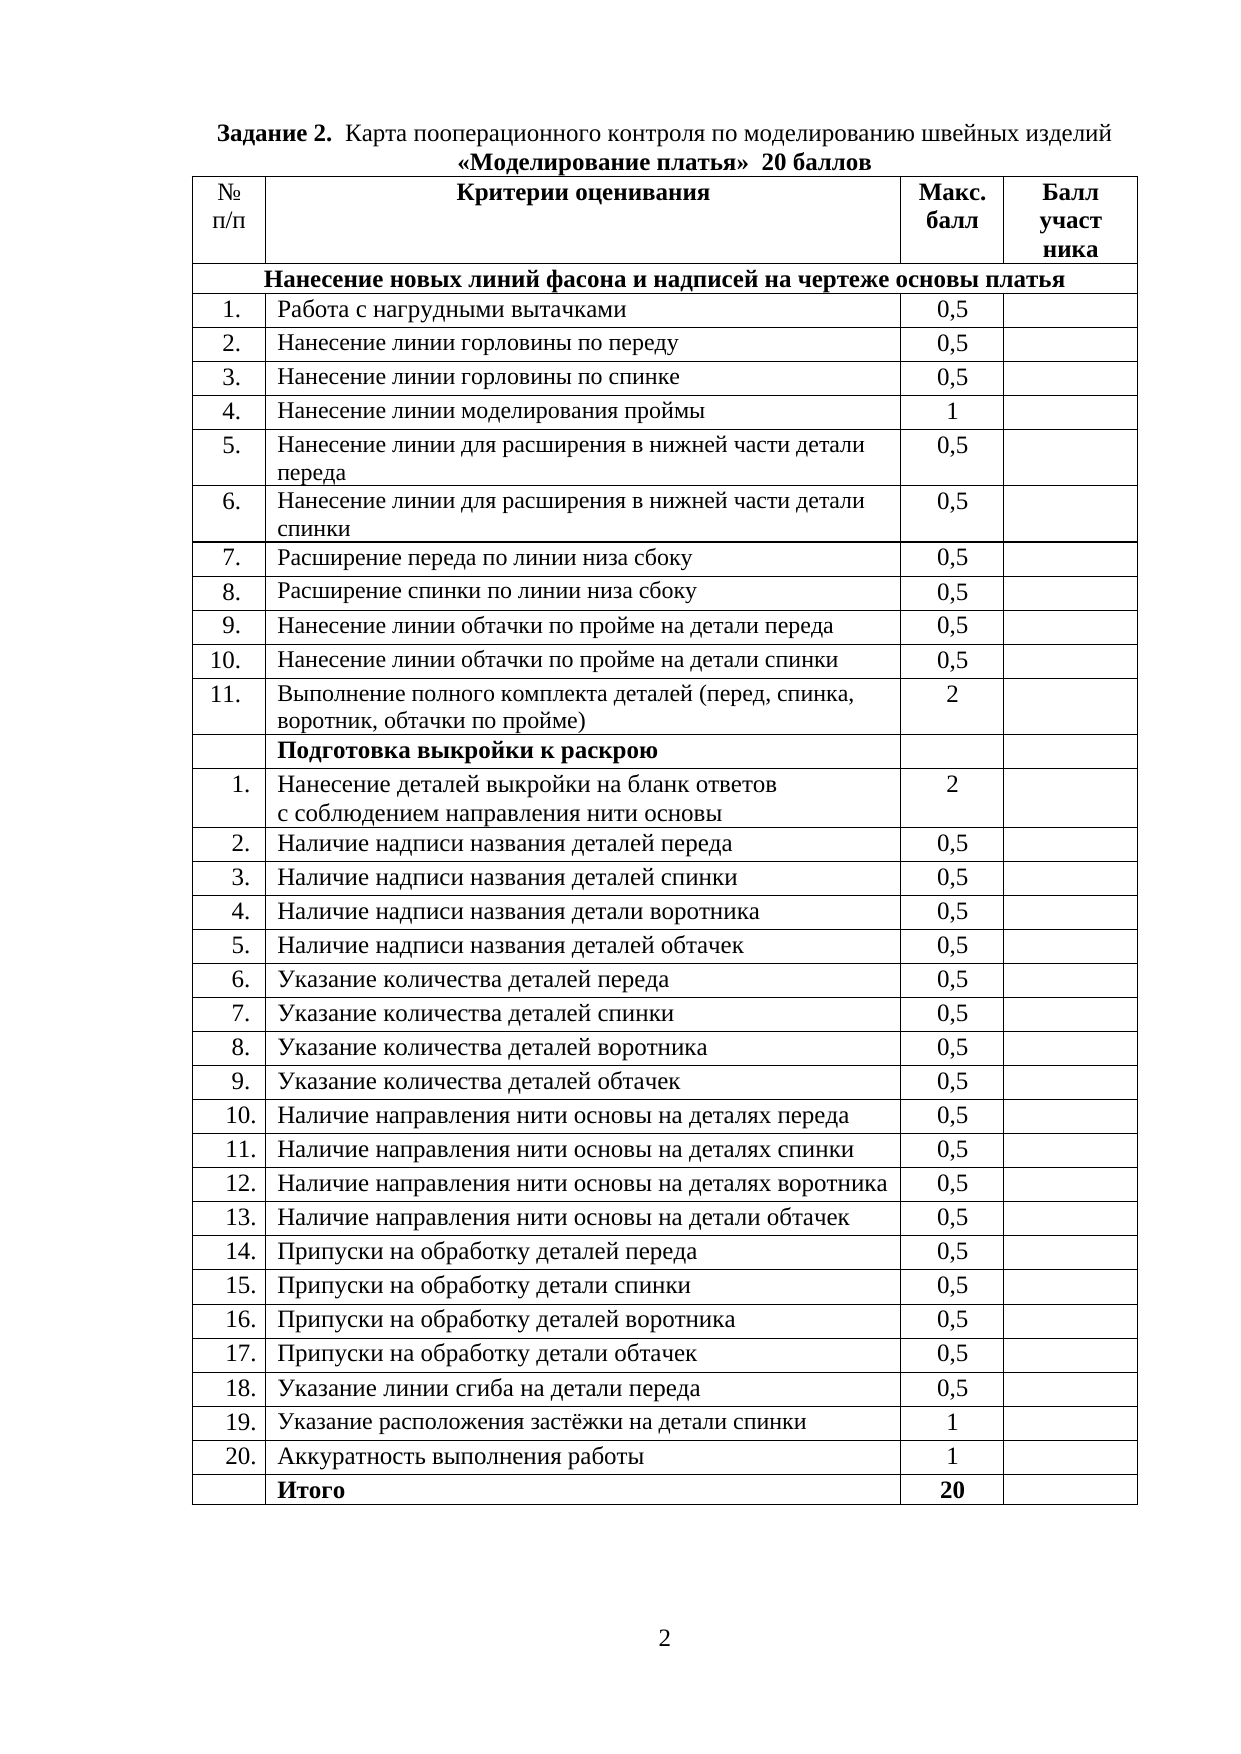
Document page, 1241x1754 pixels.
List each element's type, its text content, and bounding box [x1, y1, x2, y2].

table_cell [193, 396, 265, 429]
table_cell 0,5 [901, 1339, 1003, 1372]
table_cell [1004, 964, 1137, 997]
table_cell [193, 1441, 265, 1474]
table_cell Итого [266, 1475, 900, 1503]
table_cell [1004, 679, 1137, 734]
table_cell [193, 577, 265, 609]
table_cell [193, 1407, 265, 1440]
table_cell Указание количества деталей спинки [266, 998, 900, 1031]
table_cell Припуски на обработку деталей переда [266, 1236, 900, 1269]
table_cell Нанесение линии моделирования проймы [266, 396, 900, 429]
table_cell Нанесение линии для расширения в нижней части детали переда [266, 430, 900, 485]
table_cell [1004, 998, 1137, 1031]
table_cell Работа с нагрудными вытачками [266, 294, 900, 327]
table_cell Нанесение линии обтачки по пройме на детали переда [266, 611, 900, 644]
table_cell Нанесение линии обтачки по пройме на детали спинки [266, 645, 900, 678]
table_cell 0,5 [901, 998, 1003, 1031]
table_cell [193, 828, 265, 861]
table_cell Выполнение полного комплекта деталей (перед, спинка, воротник, обтачки по пройме) [266, 679, 900, 734]
table_cell [1004, 735, 1137, 768]
table_cell [1004, 769, 1137, 827]
table_cell [193, 1270, 265, 1303]
table_cell [1004, 611, 1137, 644]
table_cell 0,5 [901, 294, 1003, 327]
text Задание 2. Карта пооперационного контроля по моделированию швейных изделий «Моделирование платья» 20 баллов [177, 118, 1152, 176]
table_header Балл участ ника [1004, 177, 1137, 263]
table_cell 0,5 [901, 1305, 1003, 1337]
table_cell [1004, 486, 1137, 541]
table_cell Расширение спинки по линии низа сбоку [266, 577, 900, 609]
table_cell 0,5 [901, 1100, 1003, 1133]
table_cell [1004, 543, 1137, 576]
table_cell 0,5 [901, 964, 1003, 997]
table_cell 0,5 [901, 1134, 1003, 1167]
table_cell 0,5 [901, 430, 1003, 485]
table_cell [1004, 1134, 1137, 1167]
table_cell [1004, 828, 1137, 861]
table_cell [193, 1373, 265, 1406]
table_cell [193, 930, 265, 963]
table_cell 1 [901, 1441, 1003, 1474]
table_cell [193, 645, 265, 678]
table_cell Указание расположения застёжки на детали спинки [266, 1407, 900, 1440]
table_cell 0,5 [901, 930, 1003, 963]
table_cell 0,5 [901, 645, 1003, 678]
table_cell [193, 328, 265, 361]
table_cell 2 [901, 679, 1003, 734]
table_cell [193, 1100, 265, 1133]
table_cell [193, 611, 265, 644]
table_cell [193, 1202, 265, 1235]
table_cell Аккуратность выполнения работы [266, 1441, 900, 1474]
table_cell 0,5 [901, 362, 1003, 395]
table_cell 0,5 [901, 1066, 1003, 1099]
table_cell 2 [901, 769, 1003, 827]
table_cell [193, 294, 265, 327]
table_cell [1004, 1100, 1137, 1133]
table_cell 0,5 [901, 1373, 1003, 1406]
table_cell 0,5 [901, 577, 1003, 609]
table_cell Нанесение линии для расширения в нижней части детали спинки [266, 486, 900, 541]
table_header Критерии оценивания [266, 177, 900, 263]
table_cell 1 [901, 1407, 1003, 1440]
table_cell [1004, 1475, 1137, 1503]
table_cell [1004, 577, 1137, 609]
table_cell [1004, 896, 1137, 929]
table_cell [1004, 1202, 1137, 1235]
table_cell Подготовка выкройки к раскрою [266, 735, 900, 768]
table_cell [193, 769, 265, 827]
table_cell 1 [901, 396, 1003, 429]
table_cell Указание линии сгиба на детали переда [266, 1373, 900, 1406]
table_cell Указание количества деталей переда [266, 964, 900, 997]
table_cell 0,5 [901, 611, 1003, 644]
table_cell Расширение переда по линии низа сбоку [266, 543, 900, 576]
table_cell [193, 896, 265, 929]
table_cell Наличие направления нити основы на детали обтачек [266, 1202, 900, 1235]
table_cell [193, 486, 265, 541]
table_cell [193, 1305, 265, 1337]
table_cell 20 [901, 1475, 1003, 1503]
table_cell Указание количества деталей обтачек [266, 1066, 900, 1099]
table_cell [193, 964, 265, 997]
table_cell Наличие надписи названия деталей обтачек [266, 930, 900, 963]
table_cell [1004, 1236, 1137, 1269]
table_cell [1004, 1032, 1137, 1065]
table_cell [193, 998, 265, 1031]
table_header Макс. балл [901, 177, 1003, 263]
table_cell [1004, 362, 1137, 395]
table_cell [1004, 294, 1137, 327]
table_cell 0,5 [901, 1270, 1003, 1303]
table_cell [1004, 1066, 1137, 1099]
table_cell [193, 679, 265, 734]
table_cell Наличие надписи названия деталей спинки [266, 862, 900, 895]
table_cell Припуски на обработку детали спинки [266, 1270, 900, 1303]
table_cell [193, 543, 265, 576]
table_cell [193, 1475, 265, 1503]
table_cell Нанесение линии горловины по спинке [266, 362, 900, 395]
table_cell [193, 735, 265, 768]
table_cell [193, 362, 265, 395]
table_cell [193, 1339, 265, 1372]
table_cell Наличие направления нити основы на деталях спинки [266, 1134, 900, 1167]
table_cell 0,5 [901, 1202, 1003, 1235]
table_cell 0,5 [901, 1168, 1003, 1201]
table_cell [193, 1168, 265, 1201]
table_cell 0,5 [901, 543, 1003, 576]
table_cell 0,5 [901, 1236, 1003, 1269]
table_cell [193, 1134, 265, 1167]
table_cell [1004, 1441, 1137, 1474]
table_cell [1004, 645, 1137, 678]
table_cell Припуски на обработку деталей воротника [266, 1305, 900, 1337]
table_cell Наличие направления нити основы на деталях воротника [266, 1168, 900, 1201]
table_cell 0,5 [901, 828, 1003, 861]
table_header № п/п [193, 177, 265, 263]
table_cell Нанесение новых линий фасона и надписей на чертеже основы платья [193, 264, 1137, 293]
table_cell [1004, 1270, 1137, 1303]
table_cell [1004, 862, 1137, 895]
table_cell [1004, 430, 1137, 485]
table_cell [1004, 1305, 1137, 1337]
table_cell Нанесение линии горловины по переду [266, 328, 900, 361]
table_cell [193, 1236, 265, 1269]
table_cell [1004, 1168, 1137, 1201]
table_cell 0,5 [901, 328, 1003, 361]
table_cell [193, 862, 265, 895]
table_cell 0,5 [901, 1032, 1003, 1065]
table_cell [193, 1032, 265, 1065]
table_cell [193, 1066, 265, 1099]
table_cell 0,5 [901, 862, 1003, 895]
table_cell Указание количества деталей воротника [266, 1032, 900, 1065]
table_cell Наличие направления нити основы на деталях переда [266, 1100, 900, 1133]
table_cell Наличие надписи названия деталей переда [266, 828, 900, 861]
table_cell 0,5 [901, 896, 1003, 929]
table_cell [1004, 396, 1137, 429]
table_cell [1004, 930, 1137, 963]
table_cell [901, 735, 1003, 768]
table_cell [1004, 328, 1137, 361]
table_cell [1004, 1373, 1137, 1406]
table_cell [193, 430, 265, 485]
table_cell 0,5 [901, 486, 1003, 541]
table_cell Припуски на обработку детали обтачек [266, 1339, 900, 1372]
table_cell Нанесение деталей выкройки на бланк ответов с соблюдением направления нити основы [266, 769, 900, 827]
table_cell [1004, 1407, 1137, 1440]
table_cell Наличие надписи названия детали воротника [266, 896, 900, 929]
table_cell [1004, 1339, 1137, 1372]
